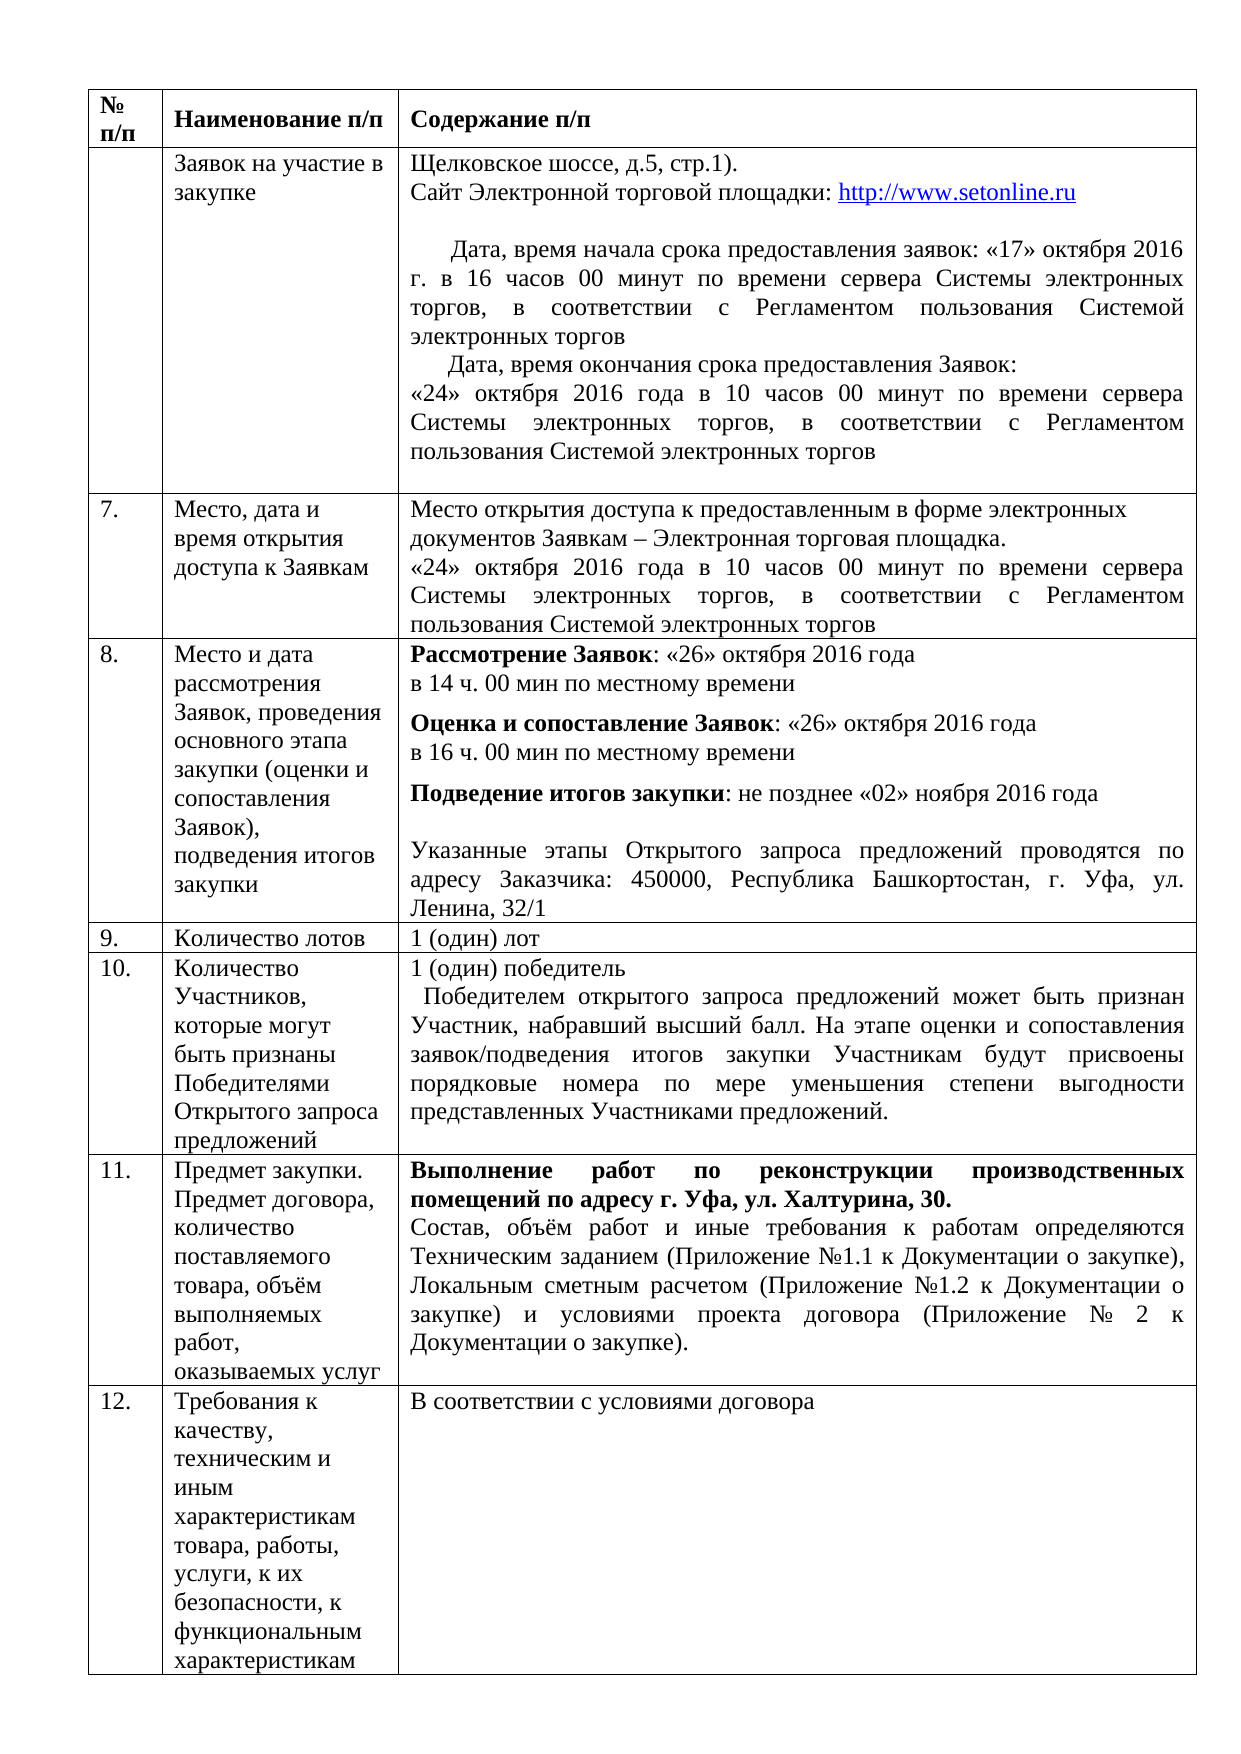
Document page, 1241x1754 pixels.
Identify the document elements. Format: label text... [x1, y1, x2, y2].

table_cell [89, 1155, 162, 1385]
table_cell Предмет закупки. Предмет договора, количество поставляемого товара, объём выполняемых работ, оказываемых услуг [163, 1155, 398, 1385]
table_cell Количество лотов [163, 923, 398, 952]
table_cell В соответствии с условиями договора [399, 1386, 1196, 1673]
table_header Наименование п/п [163, 90, 398, 147]
table_cell Место, дата и время открытия доступа к Заявкам [163, 494, 398, 638]
table_header № п/п [89, 90, 162, 147]
table_cell Место и дата рассмотрения Заявок, проведения основного этапа закупки (оценки и сопоставления Заявок), подведения итогов закупки [163, 639, 398, 922]
table_cell [89, 1386, 162, 1673]
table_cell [163, 1386, 398, 1673]
table_cell [89, 953, 162, 1154]
table_header Содержание п/п [399, 90, 1196, 147]
table_cell [89, 923, 162, 952]
table_cell Место открытия доступа к предоставленным в форме электронных документов Заявкам – Электронная торговая площадка. «24» октября 2016 года в 10 часов 00 минут по времени сервера Системы электронных торгов, в соответствии с Регламентом пользования Системой электронных торгов [399, 494, 1196, 638]
table_cell [89, 148, 162, 493]
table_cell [399, 148, 1196, 493]
table_cell Выполнение работ по реконструкции производственных помещений по адресу г. Уфа, ул. Халтурина, 30. Состав, объём работ и иные требования к работам определяются Техническим заданием (Приложение №1.1 к Документации о закупке), Локальным сметным расчетом (Приложение №1.2 к Документации о закупке) и условиями проекта договора (Приложение № 2 к Документации о закупке). [399, 1155, 1196, 1385]
table_cell 1 (один) победитель Победителем открытого запроса предложений может быть признан Участник, набравший высший балл. На этапе оценки и сопоставления заявок/подведения итогов закупки Участникам будут присвоены порядковые номера по мере уменьшения степени выгодности представленных Участниками предложений. [399, 953, 1196, 1154]
table_cell Количество Участников, которые могут быть признаны Победителями Открытого запроса предложений [163, 953, 398, 1154]
table_cell [89, 494, 162, 638]
table_cell 1 (один) лот [399, 923, 1196, 952]
table_cell Рассмотрение Заявок: «26» октября 2016 года в 14 ч. 00 мин по местному времени Оценка и сопоставление Заявок: «26» октября 2016 года в 16 ч. 00 мин по местному времени Подведение итогов закупки: не позднее «02» ноября 2016 года Указанные этапы Открытого запроса предложений проводятся по адресу Заказчика: 450000, Республика Башкортостан, г. Уфа, ул. Ленина, 32/1 [399, 639, 1196, 922]
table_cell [163, 148, 398, 493]
table_cell [89, 639, 162, 922]
